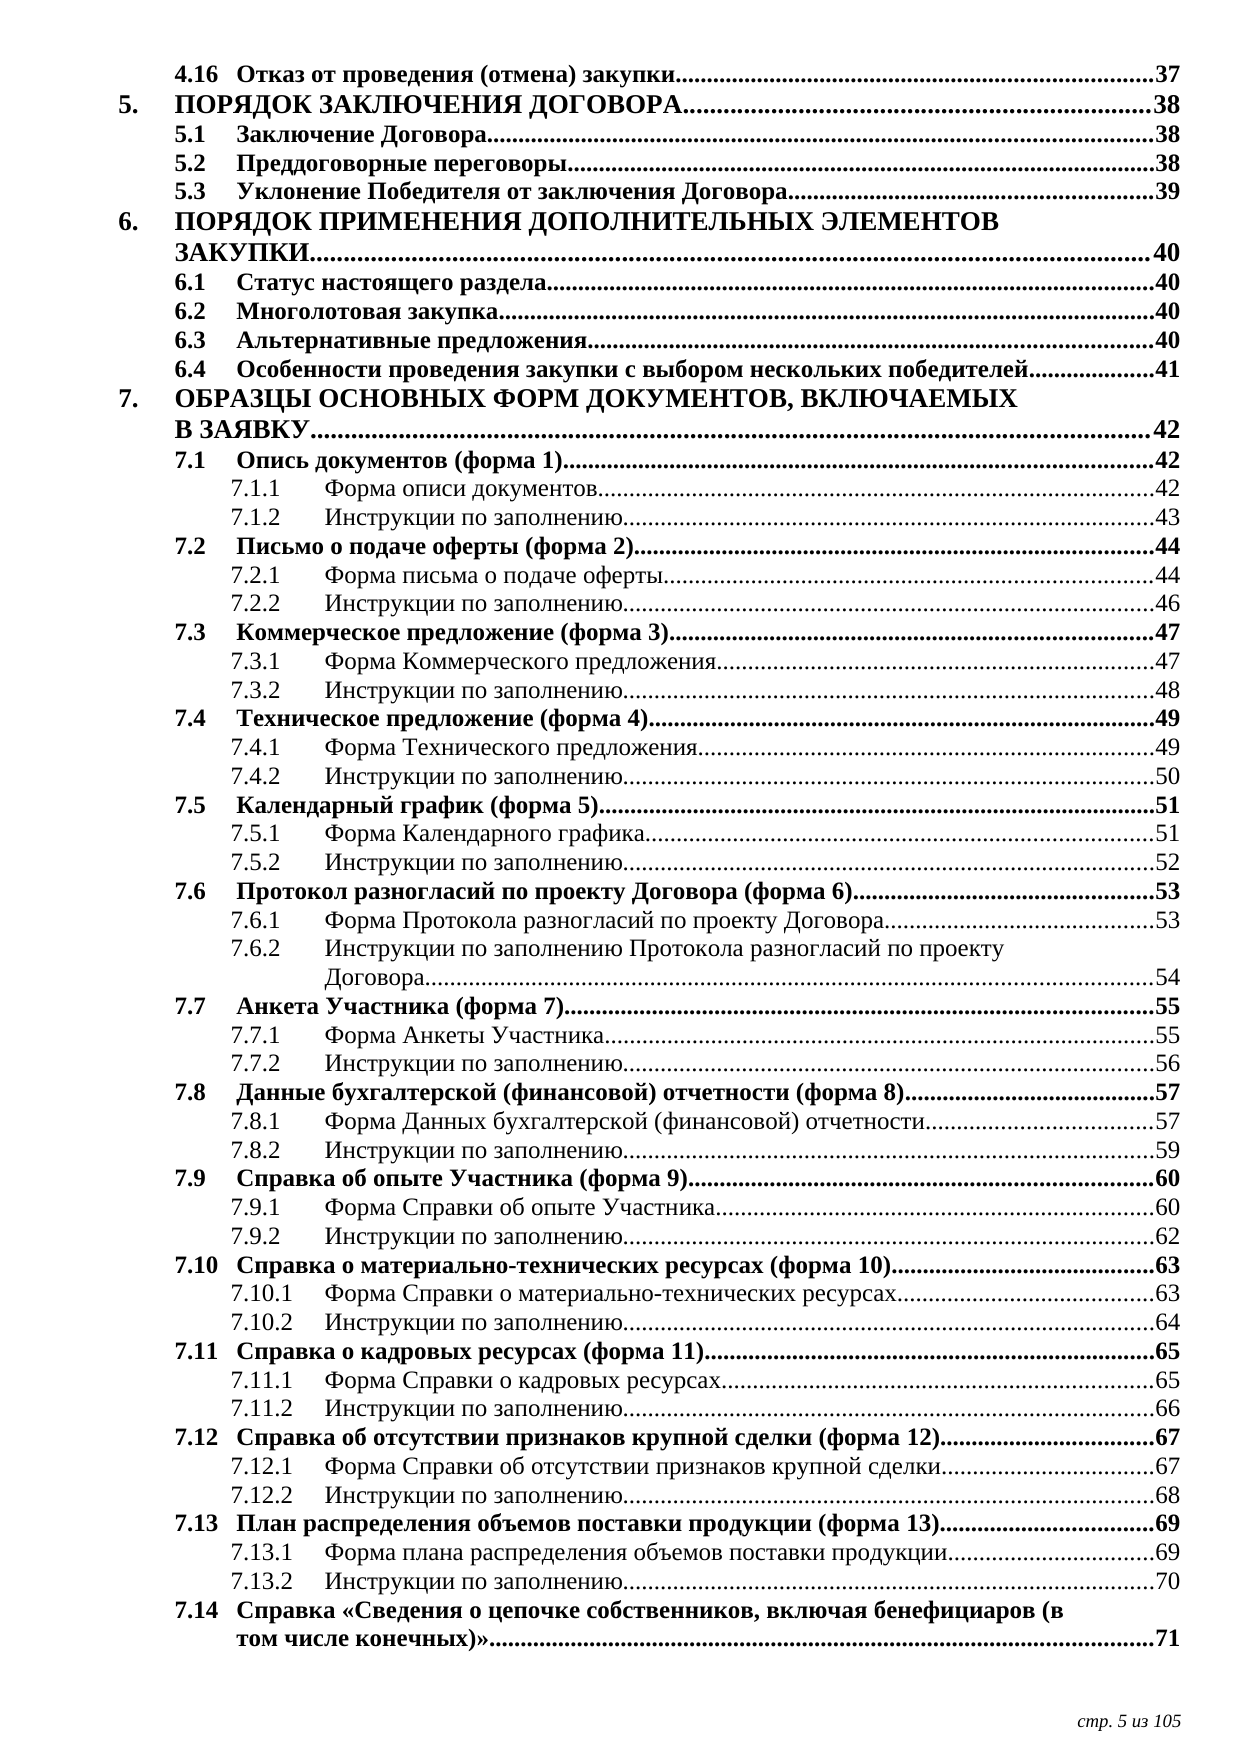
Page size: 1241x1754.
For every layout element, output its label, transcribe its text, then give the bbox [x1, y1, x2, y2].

text 7.6 Протокол разногласий по проекту Договора (форма 6) 53 [174, 876, 1093, 905]
text 6.2 Многолотовая закупка 40 [174, 296, 1093, 325]
text 7.4.1 Форма Технического предложения 49 [230, 732, 1063, 761]
text 7.9.1 Форма Справки об опыте Участника 60 [230, 1192, 1063, 1221]
text 7.12.1 Форма Справки об отсутствии признаков крупной сделки 67 [230, 1451, 1063, 1480]
text 5.3 Уклонение Победителя от заключения Договора 39 [174, 176, 1093, 205]
text 7.2.1 Форма письма о подаче оферты 44 [230, 560, 1063, 588]
text 7.3 Коммерческое предложение (форма 3) 47 [174, 617, 1093, 646]
text 7.2.2 Инструкции по заполнению 46 [230, 588, 1063, 617]
text 7.11 Справка о кадровых ресурсах (форма 11) 65 [174, 1336, 1093, 1365]
text 7.10.1 Форма Справки о материально-технических ресурсах 63 [230, 1278, 1063, 1307]
text 7.11.2 Инструкции по заполнению 66 [230, 1393, 1063, 1422]
text 6.4 Особенности проведения закупки с выбором нескольких победителей 41 [174, 354, 1093, 382]
text 7.8.1 Форма Данных бухгалтерской (финансовой) отчетности 57 [230, 1106, 1063, 1135]
text 7.12.2 Инструкции по заполнению 68 [230, 1480, 1063, 1508]
text 7.12 Справка об отсутствии признаков крупной сделки (форма 12) 67 [174, 1422, 1093, 1451]
text 5.2 Преддоговорные переговоры 38 [174, 148, 1093, 176]
text 7.5 Календарный график (форма 5) 51 [174, 790, 1093, 818]
text 7.5.2 Инструкции по заполнению 52 [230, 847, 1063, 876]
text 4.16 Отказ от проведения (отмена) закупки 37 [174, 59, 1093, 88]
text 6.1 Статус настоящего раздела 40 [174, 267, 1093, 296]
text 7.10.2 Инструкции по заполнению 64 [230, 1307, 1063, 1336]
text 7.5.1 Форма Календарного графика 51 [230, 818, 1063, 847]
text 7.10 Справка о материально-технических ресурсах (форма 10) 63 [174, 1250, 1093, 1278]
text 7.2 Письмо о подаче оферты (форма 2) 44 [174, 531, 1093, 560]
text 7.1.2 Инструкции по заполнению 43 [230, 502, 1063, 531]
text 5. ПОРЯДОК ЗАКЛЮЧЕНИЯ ДОГОВОРА 38 [118, 88, 1063, 119]
text 6.3 Альтернативные предложения 40 [174, 325, 1093, 354]
text 7.9.2 Инструкции по заполнению 62 [230, 1221, 1063, 1250]
text 7.4 Техническое предложение (форма 4) 49 [174, 703, 1093, 732]
text 7.6.2 Инструкции по заполнению Протокола разногласий по проекту Договора 54 [230, 933, 1063, 991]
text 7.7 Анкета Участника (форма 7) 55 [174, 991, 1093, 1020]
text 7.8 Данные бухгалтерской (финансовой) отчетности (форма 8) 57 [174, 1077, 1093, 1106]
text 7.11.1 Форма Справки о кадровых ресурсах 65 [230, 1365, 1063, 1393]
text 7.8.2 Инструкции по заполнению 59 [230, 1135, 1063, 1163]
text 7.7.1 Форма Анкеты Участника 55 [230, 1020, 1063, 1048]
text 7.1 Опись документов (форма 1) 42 [174, 445, 1093, 473]
text 7.4.2 Инструкции по заполнению 50 [230, 761, 1063, 790]
text 7.13 План распределения объемов поставки продукции (форма 13) 69 [174, 1508, 1093, 1537]
text 5.1 Заключение Договора 38 [174, 119, 1093, 148]
text 7.6.1 Форма Протокола разногласий по проекту Договора 53 [230, 905, 1063, 933]
text 7.7.2 Инструкции по заполнению 56 [230, 1048, 1063, 1077]
text 7.3.2 Инструкции по заполнению 48 [230, 675, 1063, 703]
text 7. ОБРАЗЦЫ ОСНОВНЫХ ФОРМ ДОКУМЕНТОВ, ВКЛЮЧАЕМЫХ В ЗАЯВКУ 42 [118, 382, 1063, 445]
text 7.9 Справка об опыте Участника (форма 9) 60 [174, 1163, 1093, 1192]
text 6. ПОРЯДОК ПРИМЕНЕНИЯ ДОПОЛНИТЕЛЬНЫХ ЭЛЕМЕНТОВ ЗАКУПКИ 40 [118, 205, 1063, 267]
text 7.14 Справка «Сведения о цепочке собственников, включая бенефициаров (в том числе конечных)» 71 [174, 1595, 1093, 1652]
text 7.1.1 Форма описи документов 42 [230, 473, 1063, 502]
text 7.3.1 Форма Коммерческого предложения 47 [230, 646, 1063, 675]
text 7.13.2 Инструкции по заполнению 70 [230, 1566, 1063, 1595]
text 7.13.1 Форма плана распределения объемов поставки продукции 69 [230, 1537, 1063, 1566]
